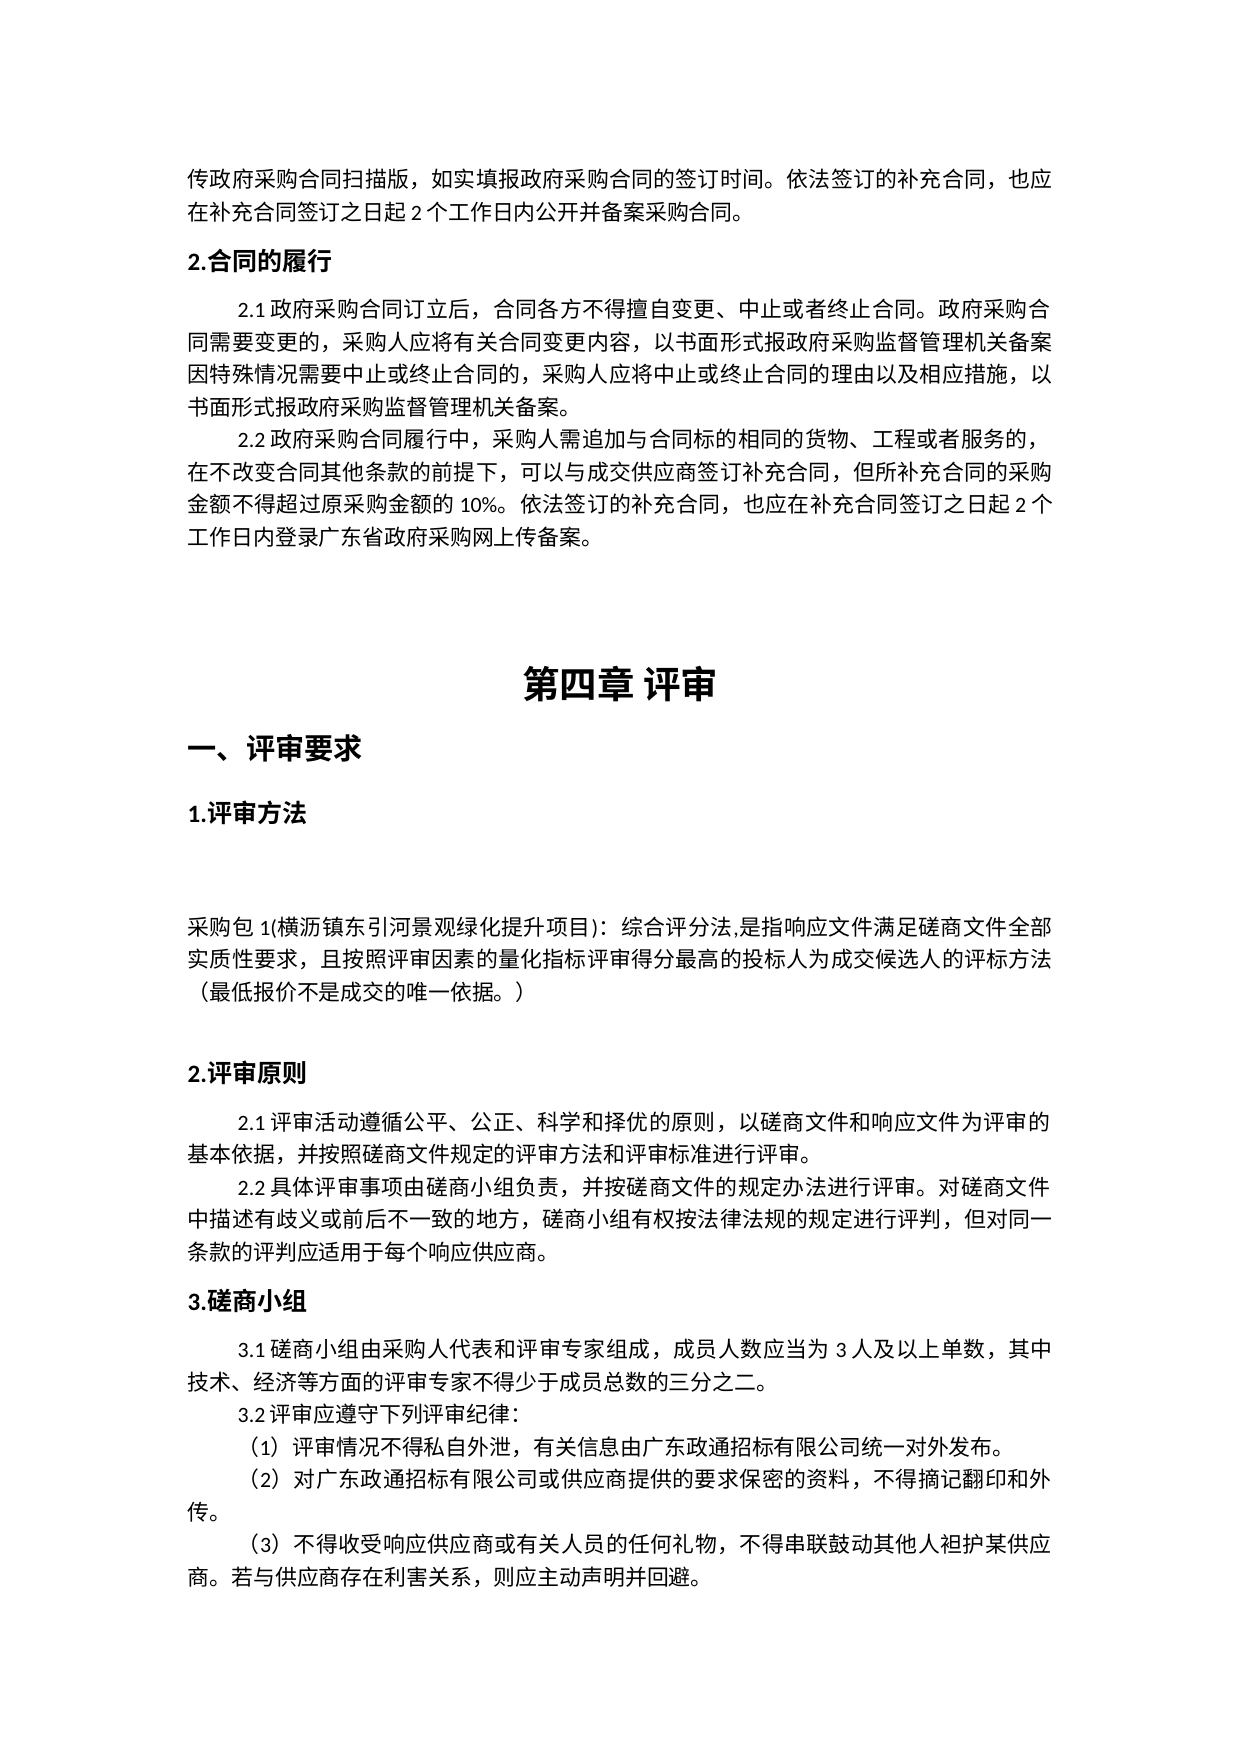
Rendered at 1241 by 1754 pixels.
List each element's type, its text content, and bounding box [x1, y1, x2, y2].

text 2.1政府采购合同订立后，合同各方不得擅自变更、中止或者终止合同。政府采购合同需要变更的，采购人应将有关合同变更内容，以书面形式报政府采购监督管理机关备案；因特殊情况需要中止或终止合同的，采购人应将中止或终止合同的理由以及相应措施，以书面形式报政府采购监督管理机关备案。 [187, 292, 1053, 422]
text 一、评审要求 [187, 714, 1053, 779]
text 3.磋商小组 [187, 1267, 1053, 1332]
text 2.1评审活动遵循公平、公正、科学和择优的原则，以磋商文件和响应文件为评审的基本依据，并按照磋商文件规定的评审方法和评审标准进行评审。 [187, 1104, 1053, 1169]
text 采购包1(横沥镇东引河景观绿化提升项目)：综合评分法,是指响应文件满足磋商文件全部实质性要求，且按照评审因素的量化指标评审得分最高的投标人为成交候选人的评标方法。（最低报价不是成交的唯一依据。） [187, 909, 1053, 1007]
text （3）不得收受响应供应商或有关人员的任何礼物，不得串联鼓动其他人袒护某供应商。若与供应商存在利害关系，则应主动声明并回避。 [187, 1527, 1053, 1592]
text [187, 162, 1053, 227]
text 2.评审原则 [187, 1039, 1053, 1104]
text （2）对广东政通招标有限公司或供应商提供的要求保密的资料，不得摘记翻印和外传。 [187, 1462, 1053, 1527]
text 3.1磋商小组由采购人代表和评审专家组成，成员人数应当为3人及以上单数，其中技术、经济等方面的评审专家不得少于成员总数的三分之二。 [187, 1332, 1053, 1397]
text 1.评审方法 [187, 779, 1053, 844]
text 2.合同的履行 [187, 227, 1053, 292]
text 2.2政府采购合同履行中，采购人需追加与合同标的相同的货物、工程或者服务的，在不改变合同其他条款的前提下，可以与成交供应商签订补充合同，但所补充合同的采购金额不得超过原采购金额的10%。依法签订的补充合同，也应在补充合同签订之日起2个工作日内登录广东省政府采购网上传备案。 [187, 422, 1053, 552]
text 第四章 评审 [187, 649, 1053, 714]
text 2.2具体评审事项由磋商小组负责，并按磋商文件的规定办法进行评审。对磋商文件中描述有歧义或前后不一致的地方，磋商小组有权按法律法规的规定进行评判，但对同一条款的评判应适用于每个响应供应商。 [187, 1169, 1053, 1267]
text （1）评审情况不得私自外泄，有关信息由广东政通招标有限公司统一对外发布。 [187, 1429, 1053, 1462]
text 3.2评审应遵守下列评审纪律： [187, 1397, 1053, 1429]
